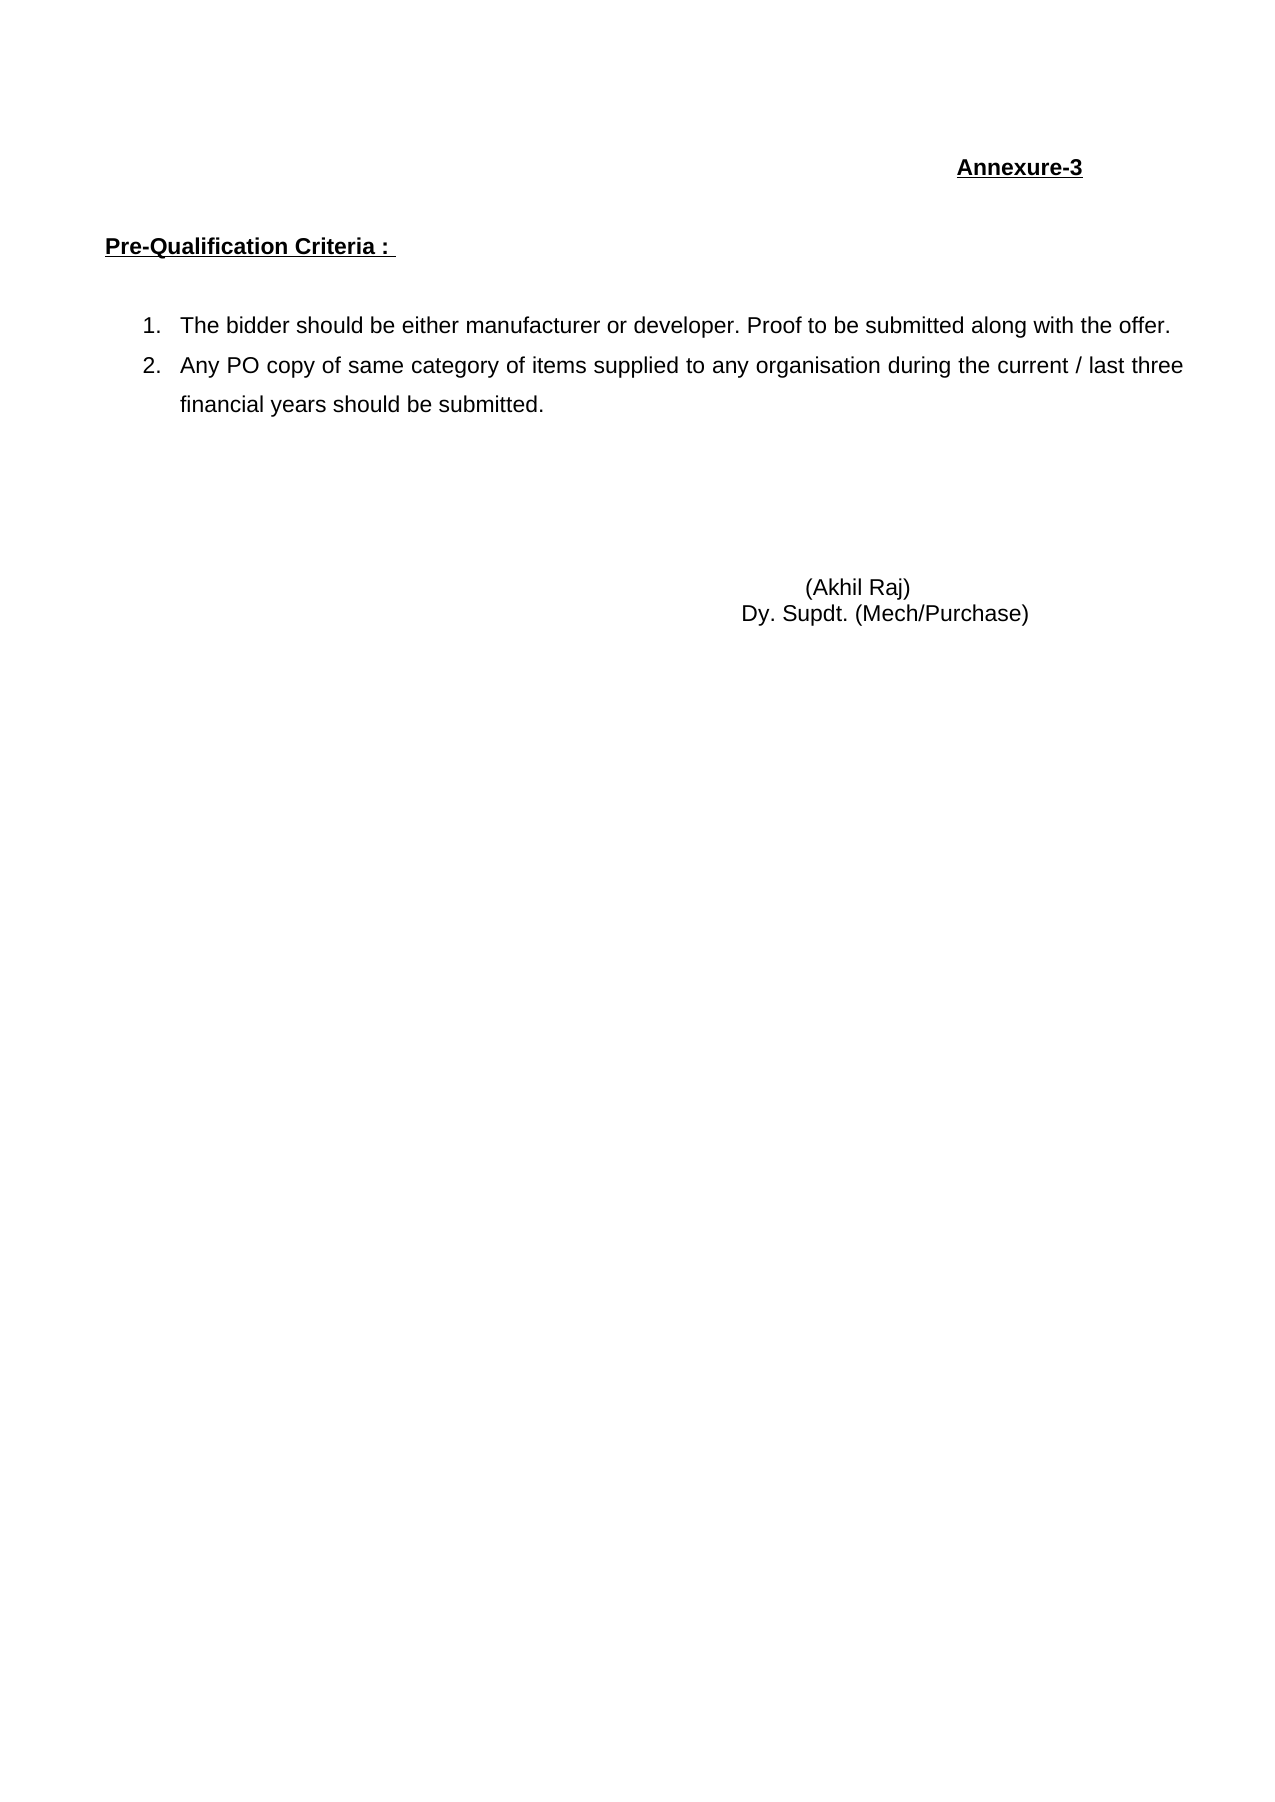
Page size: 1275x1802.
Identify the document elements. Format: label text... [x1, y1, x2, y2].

text Annexure-3 [555, 154, 1185, 180]
text Pre-Qualification Criteria : [105, 233, 1185, 259]
text Dy. Supdt. (Mech/Purchase) [105, 600, 1185, 627]
text (Akhil Raj) [105, 574, 1185, 600]
list The bidder should be either manufacturer or developer. Proof to be submitted along with the offer. [142, 312, 1185, 338]
list Any PO copy of same category of items supplied to any organisation during the current / last three financial years should be submitted. [142, 352, 1185, 417]
